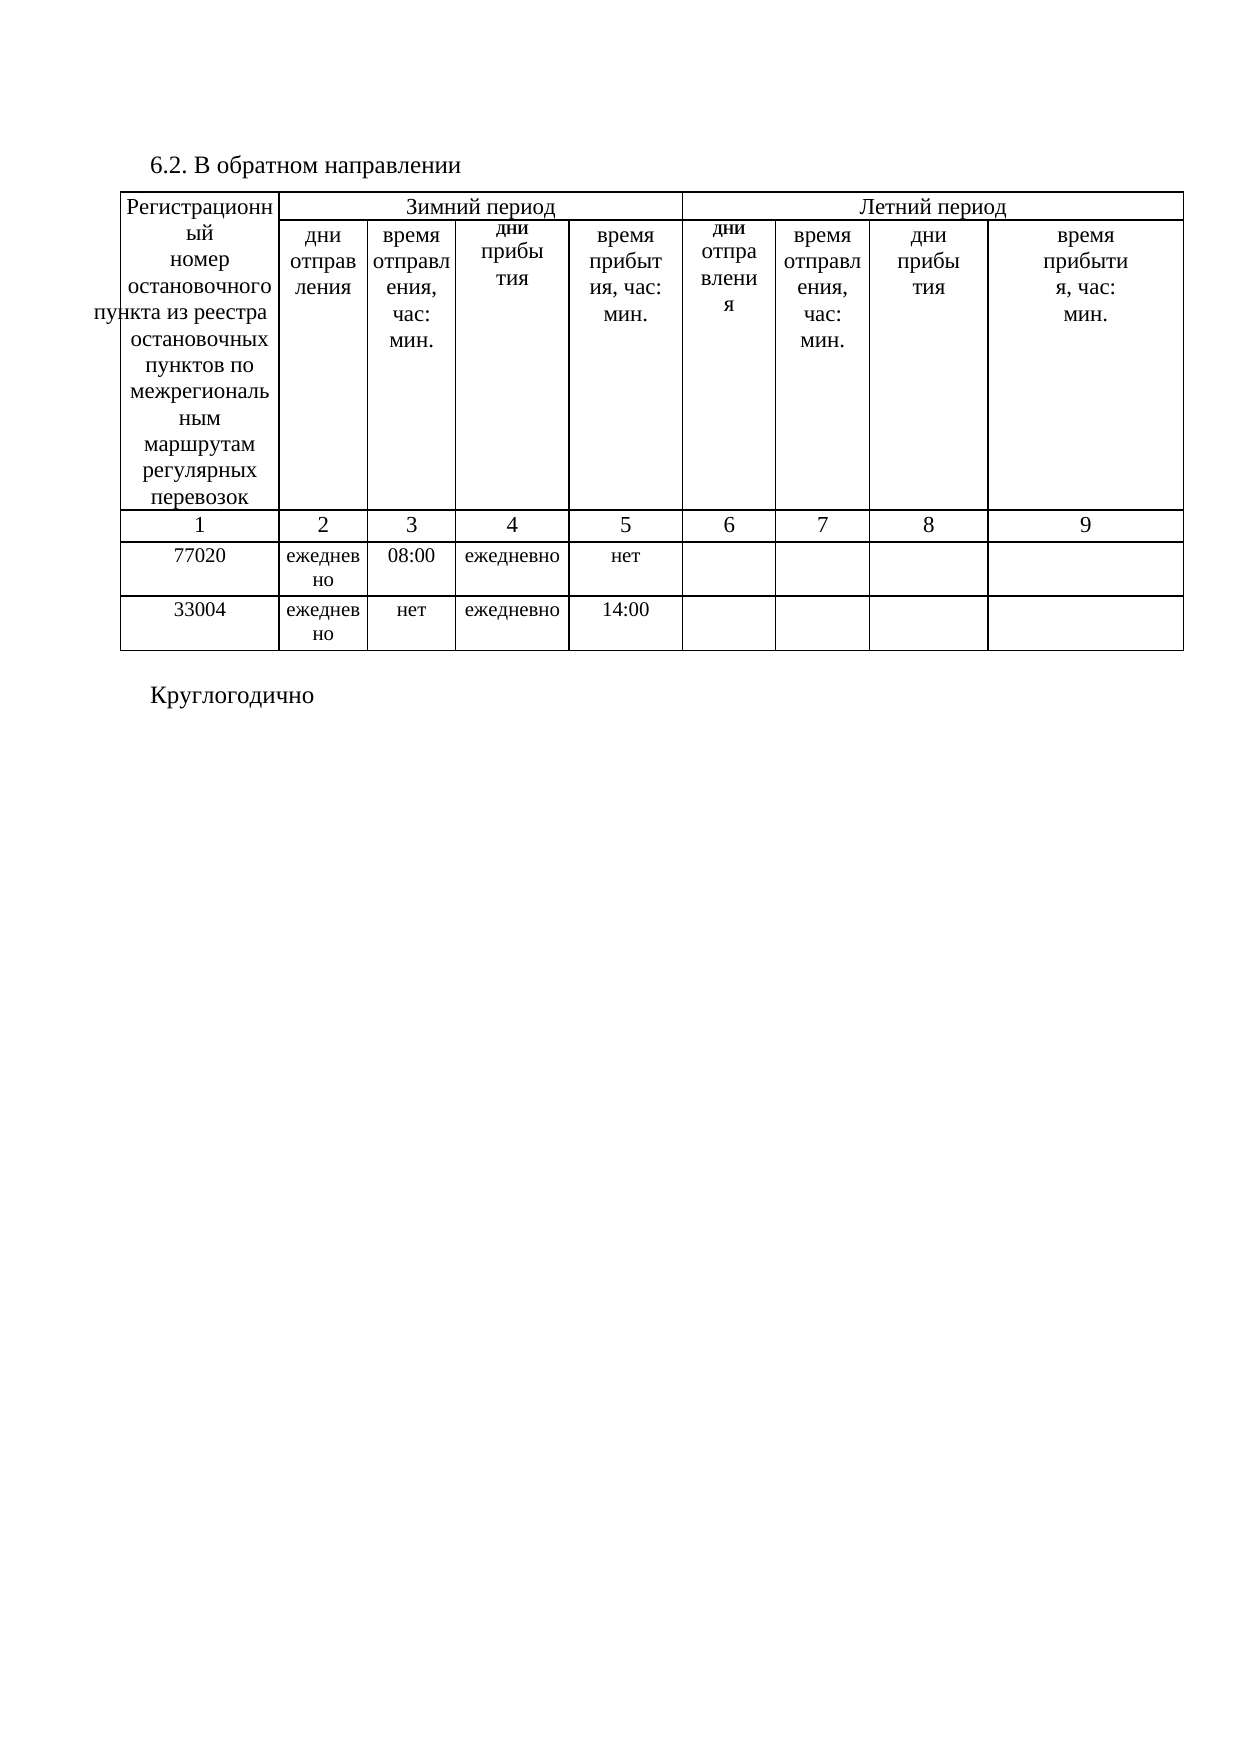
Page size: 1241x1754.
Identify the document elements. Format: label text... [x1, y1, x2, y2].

table_cell 5 [570, 511, 682, 541]
table_cell нет [368, 597, 455, 650]
table_cell 33004 [121, 597, 278, 650]
table_cell ежедневно [456, 543, 568, 595]
table_cell [989, 597, 1183, 650]
table_cell [870, 597, 987, 650]
table_cell [870, 543, 987, 595]
table_cell 9 [989, 511, 1183, 541]
table_header Летний период [683, 193, 1183, 219]
table_cell время прибыти я, час: мин. [989, 221, 1183, 509]
table_cell время прибыт ия, час: мин. [570, 221, 682, 509]
table_cell 7 [776, 511, 869, 541]
table_cell время отправл ения, час: мин. [776, 221, 869, 509]
table_cell [683, 597, 775, 650]
table_cell 6 [683, 511, 775, 541]
text Круглогодично [150, 680, 1090, 709]
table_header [121, 193, 278, 509]
table_cell ежедневно [456, 597, 568, 650]
table_cell [776, 597, 869, 650]
table_cell 8 [870, 511, 987, 541]
table_cell 4 [456, 511, 568, 541]
text 6.2. В обратном направлении [150, 150, 1090, 179]
table_cell дни прибы тия [870, 221, 987, 509]
table_cell ДНИ прибы тия [456, 221, 568, 509]
table_cell 2 [280, 511, 367, 541]
table_cell 1 [121, 511, 278, 541]
table_header Зимний период [280, 193, 682, 219]
table_cell [776, 543, 869, 595]
table_cell нет [570, 543, 682, 595]
table_cell дни отправ ления [280, 221, 367, 509]
table_cell ежедневно [280, 543, 367, 595]
table_cell [989, 543, 1183, 595]
table_cell 14:00 [570, 597, 682, 650]
table_cell [683, 543, 775, 595]
table_cell 08:00 [368, 543, 455, 595]
table_cell время отправл ения, час: мин. [368, 221, 455, 509]
table_cell ежедневно [280, 597, 367, 650]
table_cell 77020 [121, 543, 278, 595]
table_cell 3 [368, 511, 455, 541]
table_cell ДНИ отпра влени я [683, 221, 775, 509]
